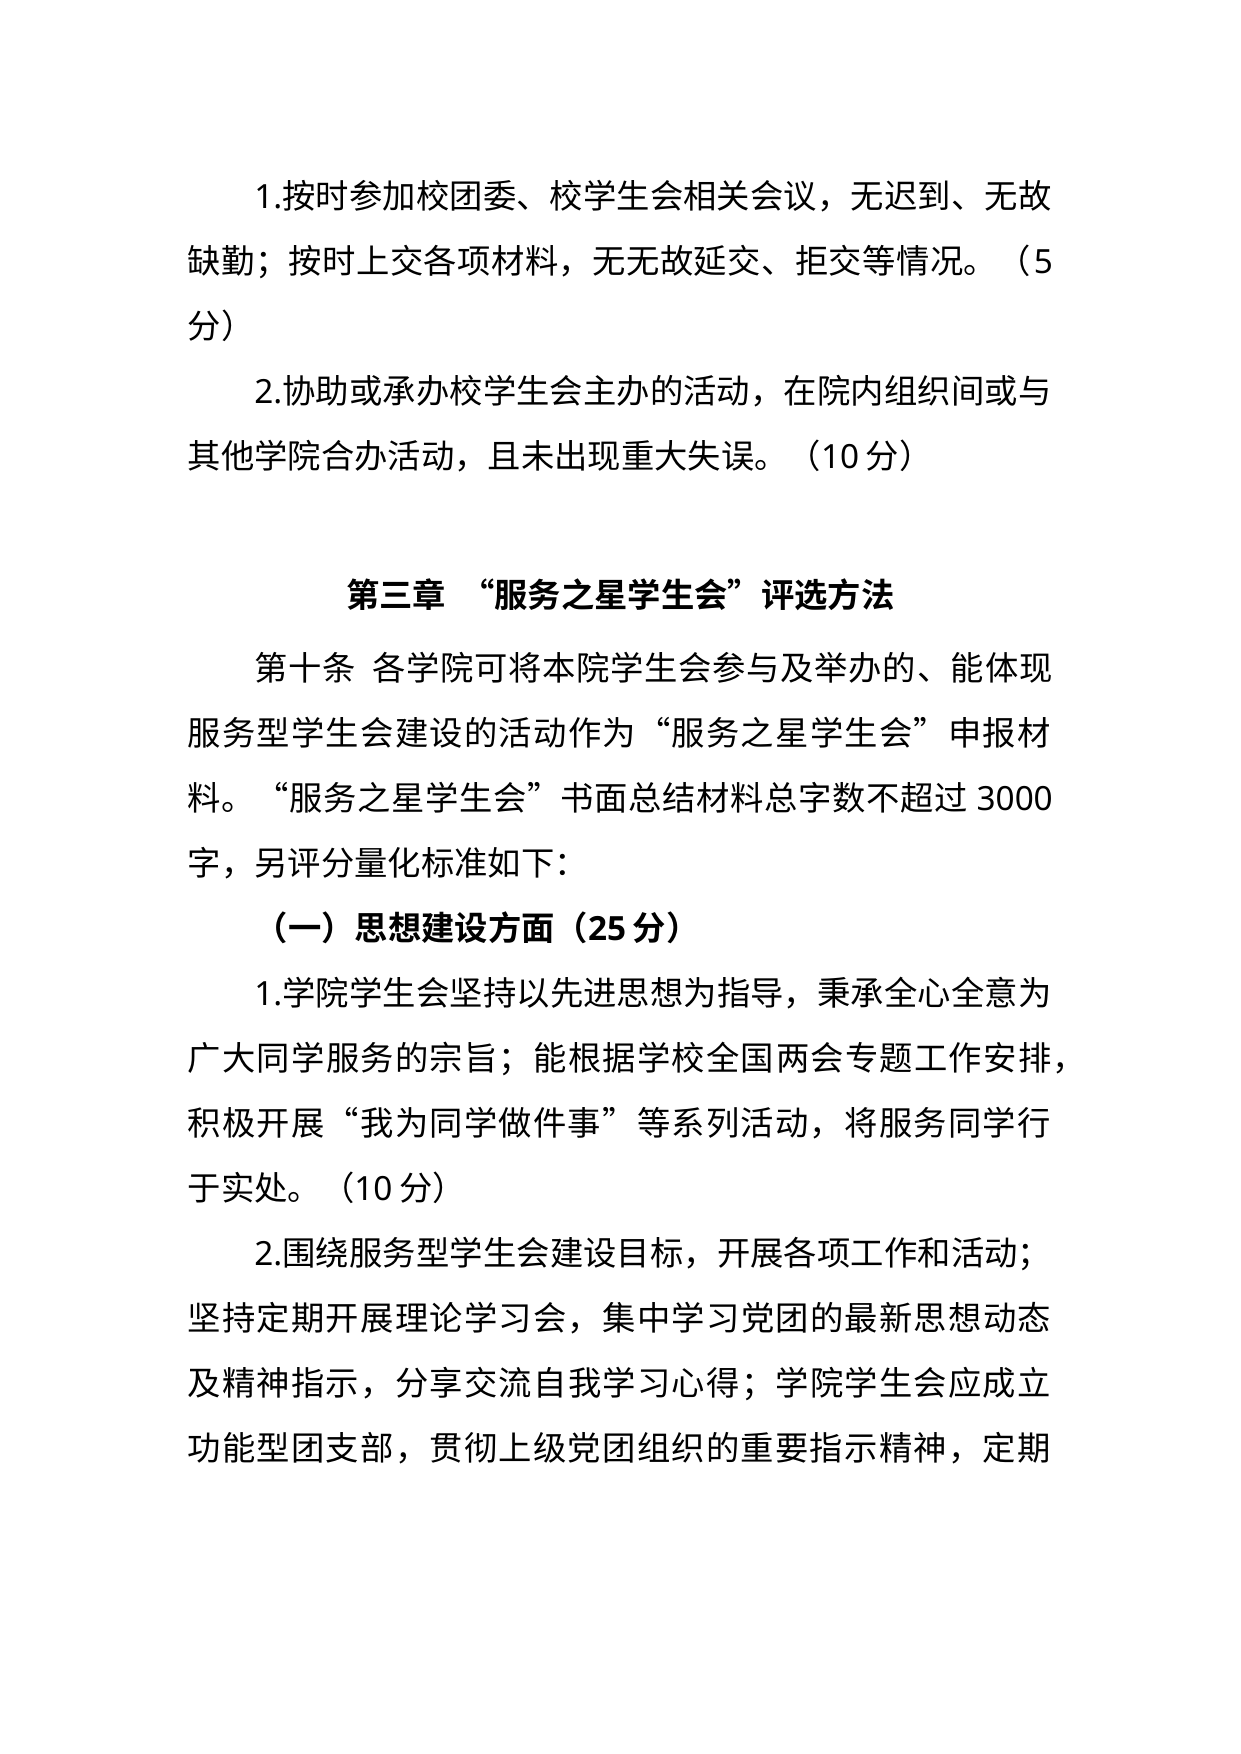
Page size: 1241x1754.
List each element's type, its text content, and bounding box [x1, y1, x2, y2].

text （一）思想建设方面（25分） [187, 893, 1053, 958]
text 第三章 “服务之星学生会”评选方法 [187, 560, 1053, 625]
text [187, 1218, 1053, 1478]
text 1.按时参加校团委、校学生会相关会议，无迟到、无故缺勤；按时上交各项材料，无无故延交、拒交等情况。（5分） [187, 162, 1053, 357]
text 第十条 各学院可将本院学生会参与及举办的、能体现服务型学生会建设的活动作为“服务之星学生会”申报材料。“服务之星学生会”书面总结材料总字数不超过3000字，另评分量化标准如下： [187, 633, 1053, 893]
text 1.学院学生会坚持以先进思想为指导，秉承全心全意为广大同学服务的宗旨；能根据学校全国两会专题工作安排，积极开展“我为同学做件事”等系列活动，将服务同学行于实处。（10分） [187, 958, 1053, 1218]
text 2.协助或承办校学生会主办的活动，在院内组织间或与其他学院合办活动，且未出现重大失误。（10分） [187, 357, 1053, 487]
